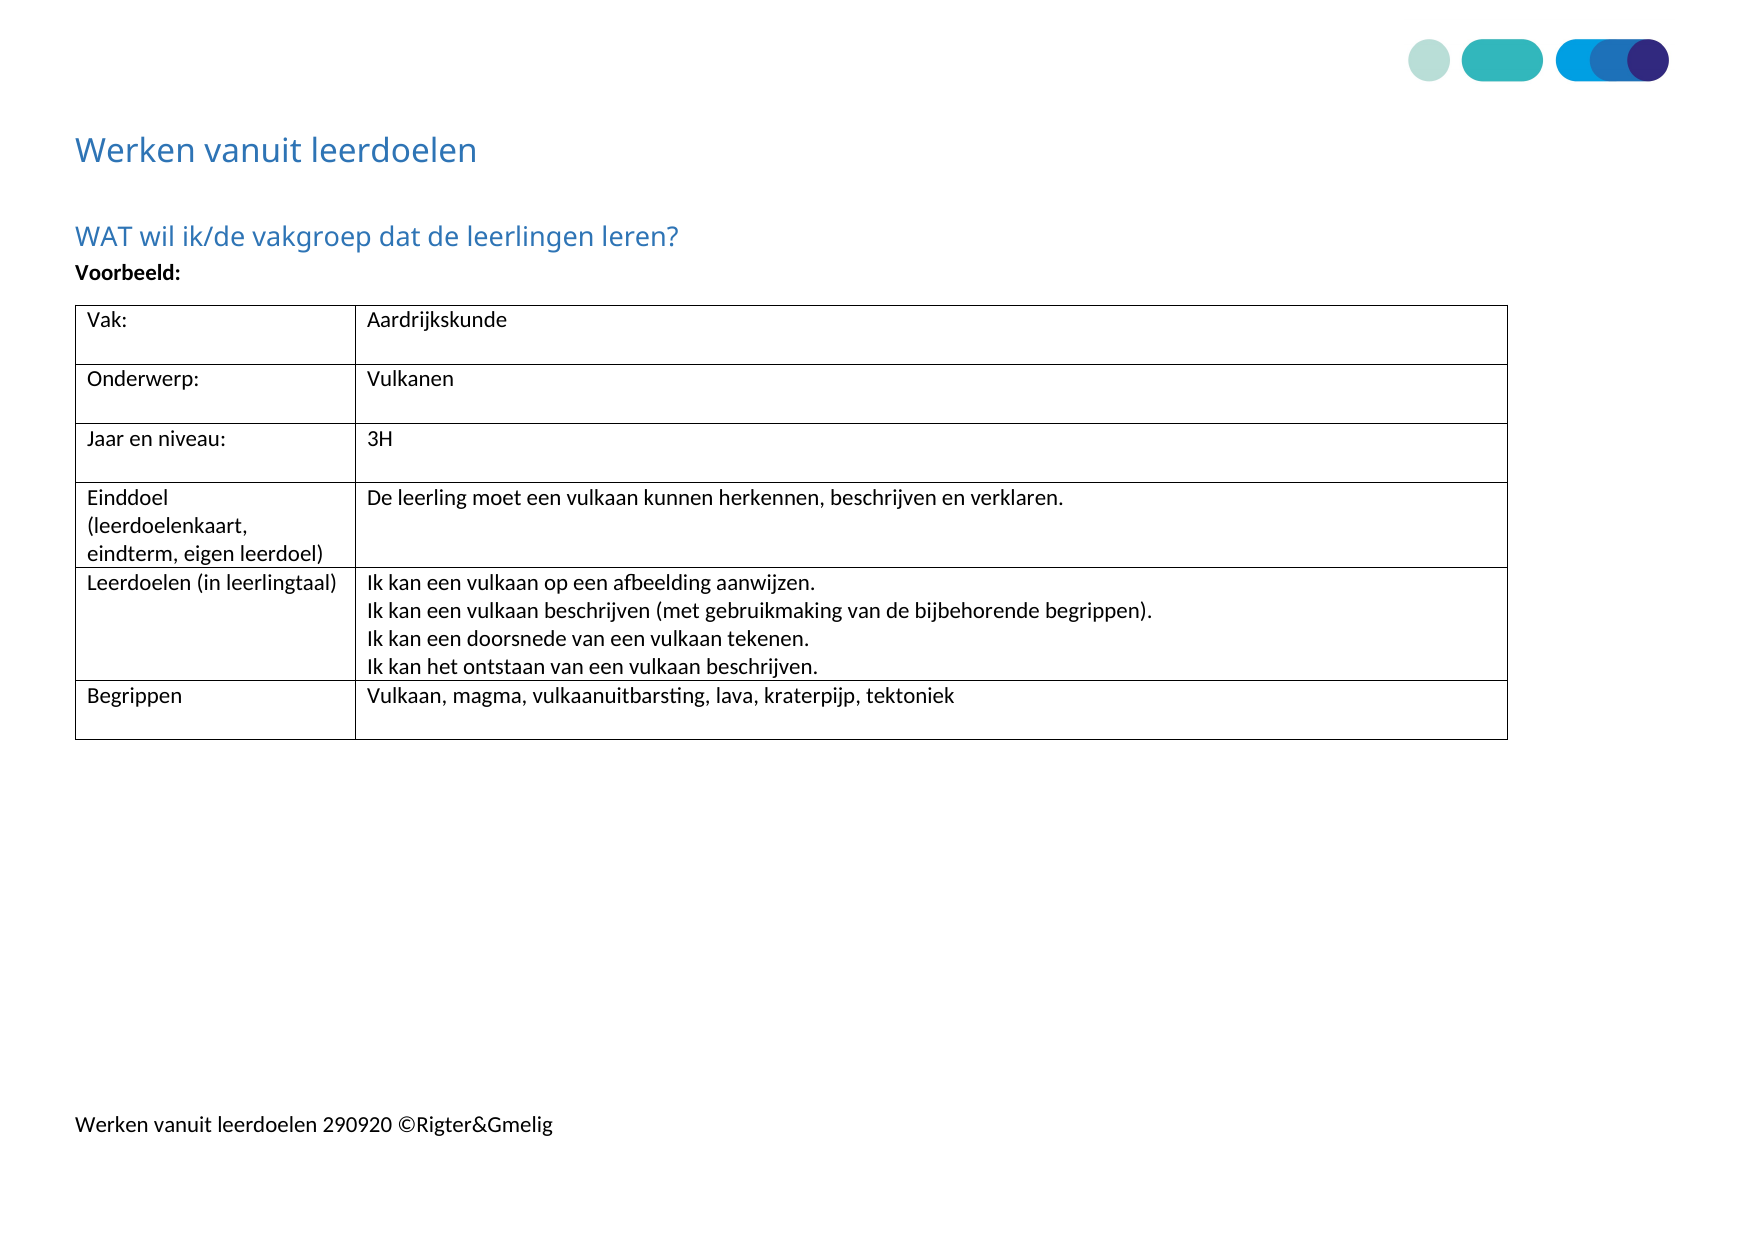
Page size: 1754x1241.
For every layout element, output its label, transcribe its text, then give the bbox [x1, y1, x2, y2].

table_cell Ik kan een vulkaan op een afbeelding aanwijzen. Ik kan een vulkaan beschrijven (met gebruikmaking van de bijbehorende begrippen). Ik kan een doorsnede van een vulkaan tekenen. Ik kan het ontstaan van een vulkaan beschrijven. [356, 568, 1507, 680]
table_cell 3H [356, 424, 1507, 482]
table_cell Vulkaan, magma, vulkaanuitbarsting, lava, kraterpijp, tektoniek [356, 681, 1507, 739]
subtitle WAT wil ik/de vakgroep dat de leerlingen leren? [75, 218, 1679, 255]
subtitle Werken vanuit leerdoelen [75, 127, 1679, 172]
table_header Vak: [76, 306, 355, 363]
table_cell De leerling moet een vulkaan kunnen herkennen, beschrijven en verklaren. [356, 483, 1507, 567]
table_cell Onderwerp: [76, 365, 355, 423]
table_cell Jaar en niveau: [76, 424, 355, 482]
text Voorbeeld: [75, 258, 1679, 286]
table_cell Begrippen [76, 681, 355, 739]
table_cell Einddoel (leerdoelenkaart, eindterm, eigen leerdoel) [76, 483, 355, 567]
table_cell Vulkanen [356, 365, 1507, 423]
table_cell Leerdoelen (in leerlingtaal) [76, 568, 355, 680]
picture [1403, 19, 1676, 92]
table_header Aardrijkskunde [356, 306, 1507, 363]
